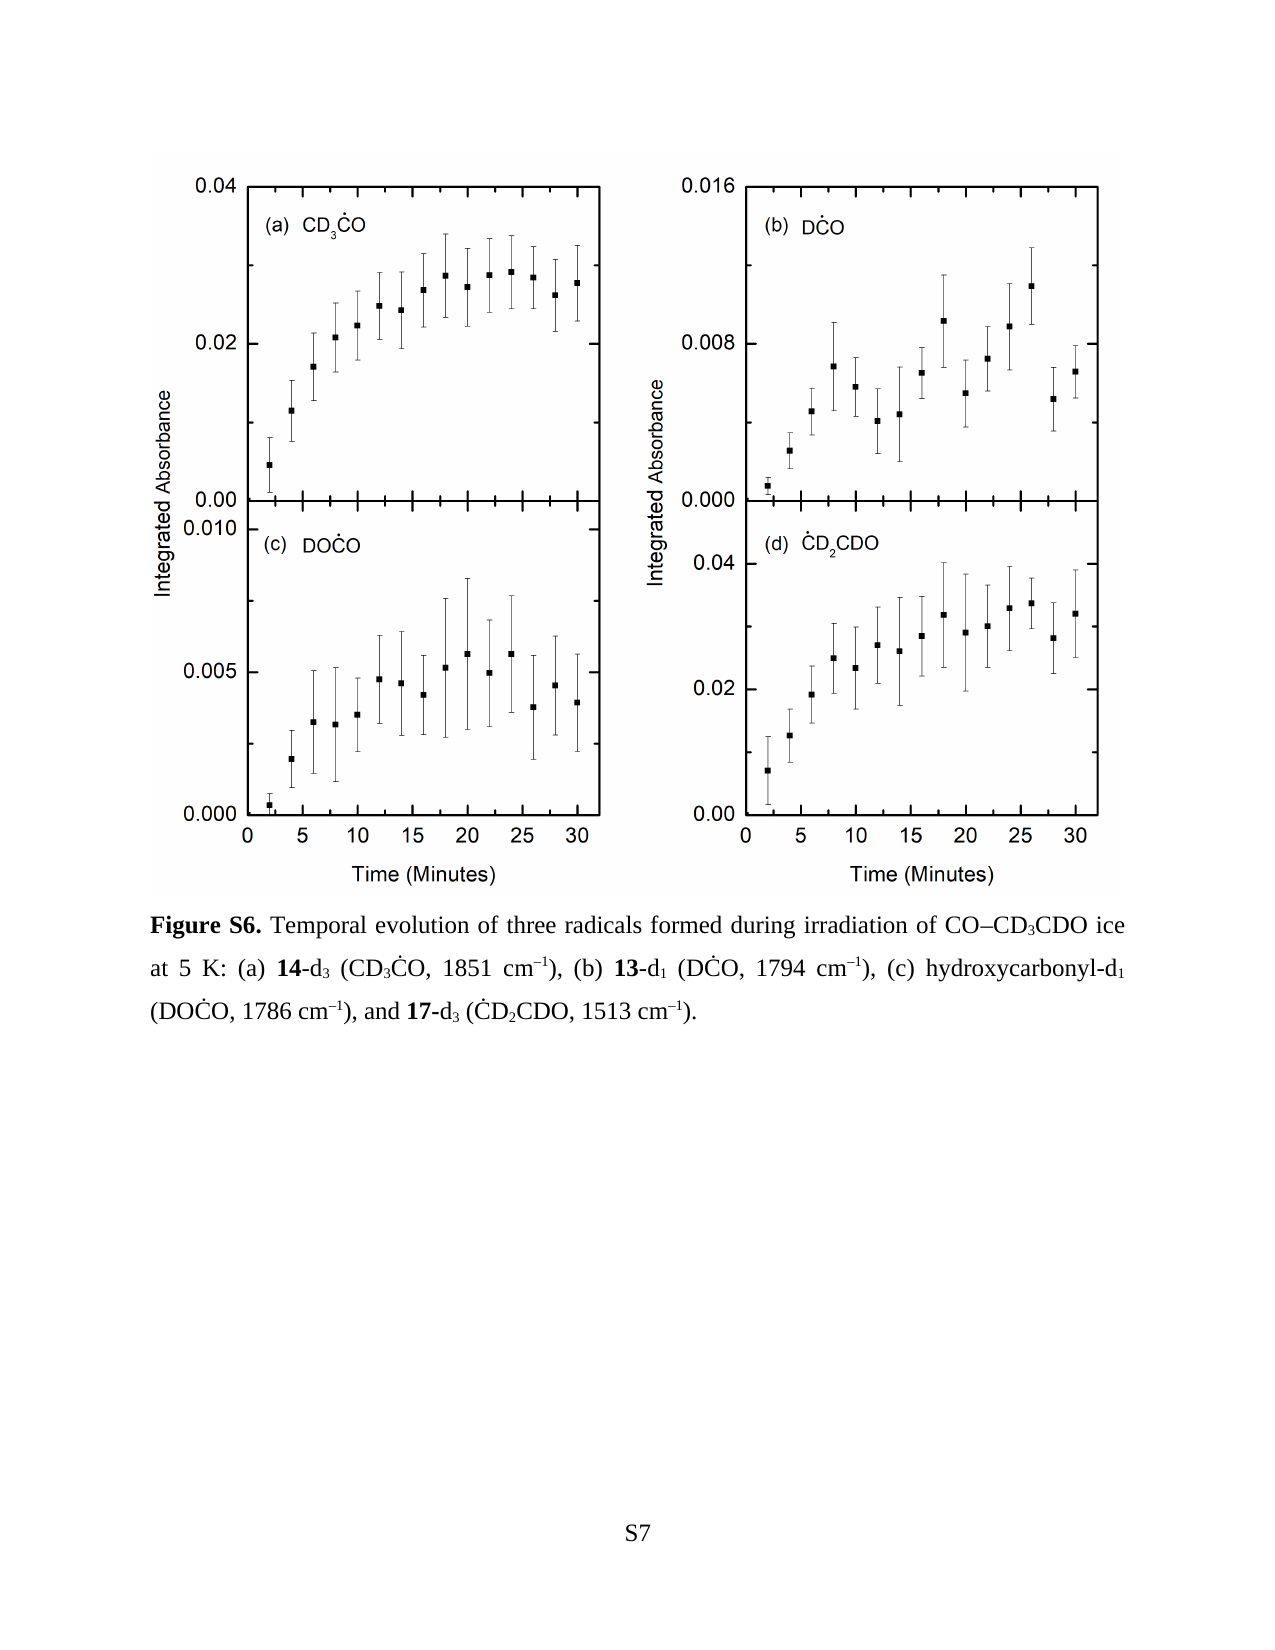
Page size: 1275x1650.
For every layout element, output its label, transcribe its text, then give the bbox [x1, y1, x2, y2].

text Figure S6. Temporal evolution of three radicals formed during irradiation of CO–CD3CDO ice at 5 K: (a) 14-d3 (CD3ĊO, 1851 cm–1), (b) 13-d1 (DĊO, 1794 cm–1), (c) hydroxycarbonyl-d1 (DOĊO, 1786 cm–1), and 17-d3 (ĊD2CDO, 1513 cm–1). [150, 910, 1125, 1025]
picture [150, 150, 1125, 897]
